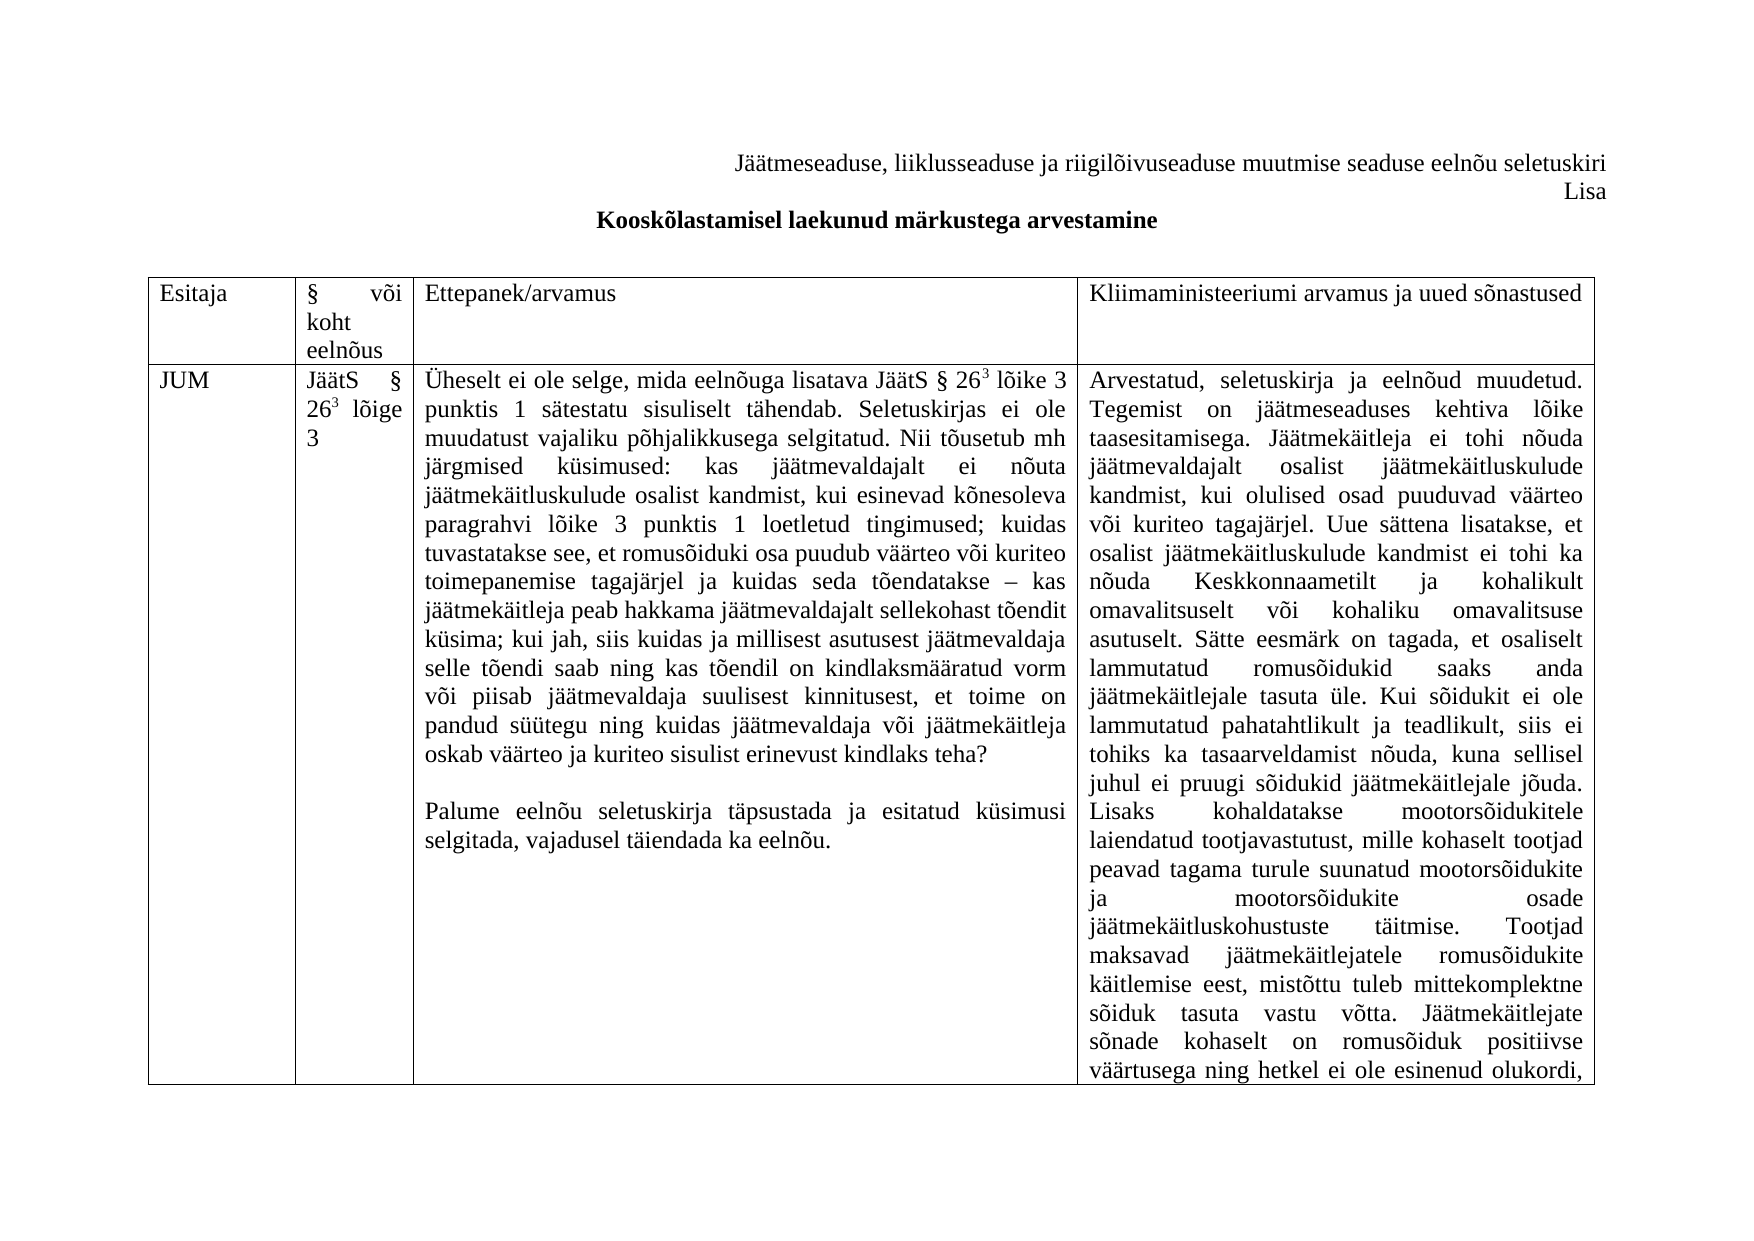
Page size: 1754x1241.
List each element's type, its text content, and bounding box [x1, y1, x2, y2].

table_header § või koht eelnõus [296, 278, 413, 364]
text Jäätmeseaduse, liiklusseaduse ja riigilõivuseaduse muutmise seaduse eelnõu seletuskiri [148, 148, 1606, 176]
text Lisa [148, 176, 1606, 205]
table_cell JUM [149, 365, 295, 1084]
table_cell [414, 365, 1077, 1084]
table_header Kliimaministeeriumi arvamus ja uued sõnastused [1078, 278, 1594, 364]
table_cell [1078, 365, 1594, 1084]
table_header Ettepanek/arvamus [414, 278, 1077, 364]
table_header Esitaja [149, 278, 295, 364]
table_cell JäätS § 263 lõige 3 [296, 365, 413, 1084]
text Kooskõlastamisel laekunud märkustega arvestamine [148, 205, 1606, 234]
